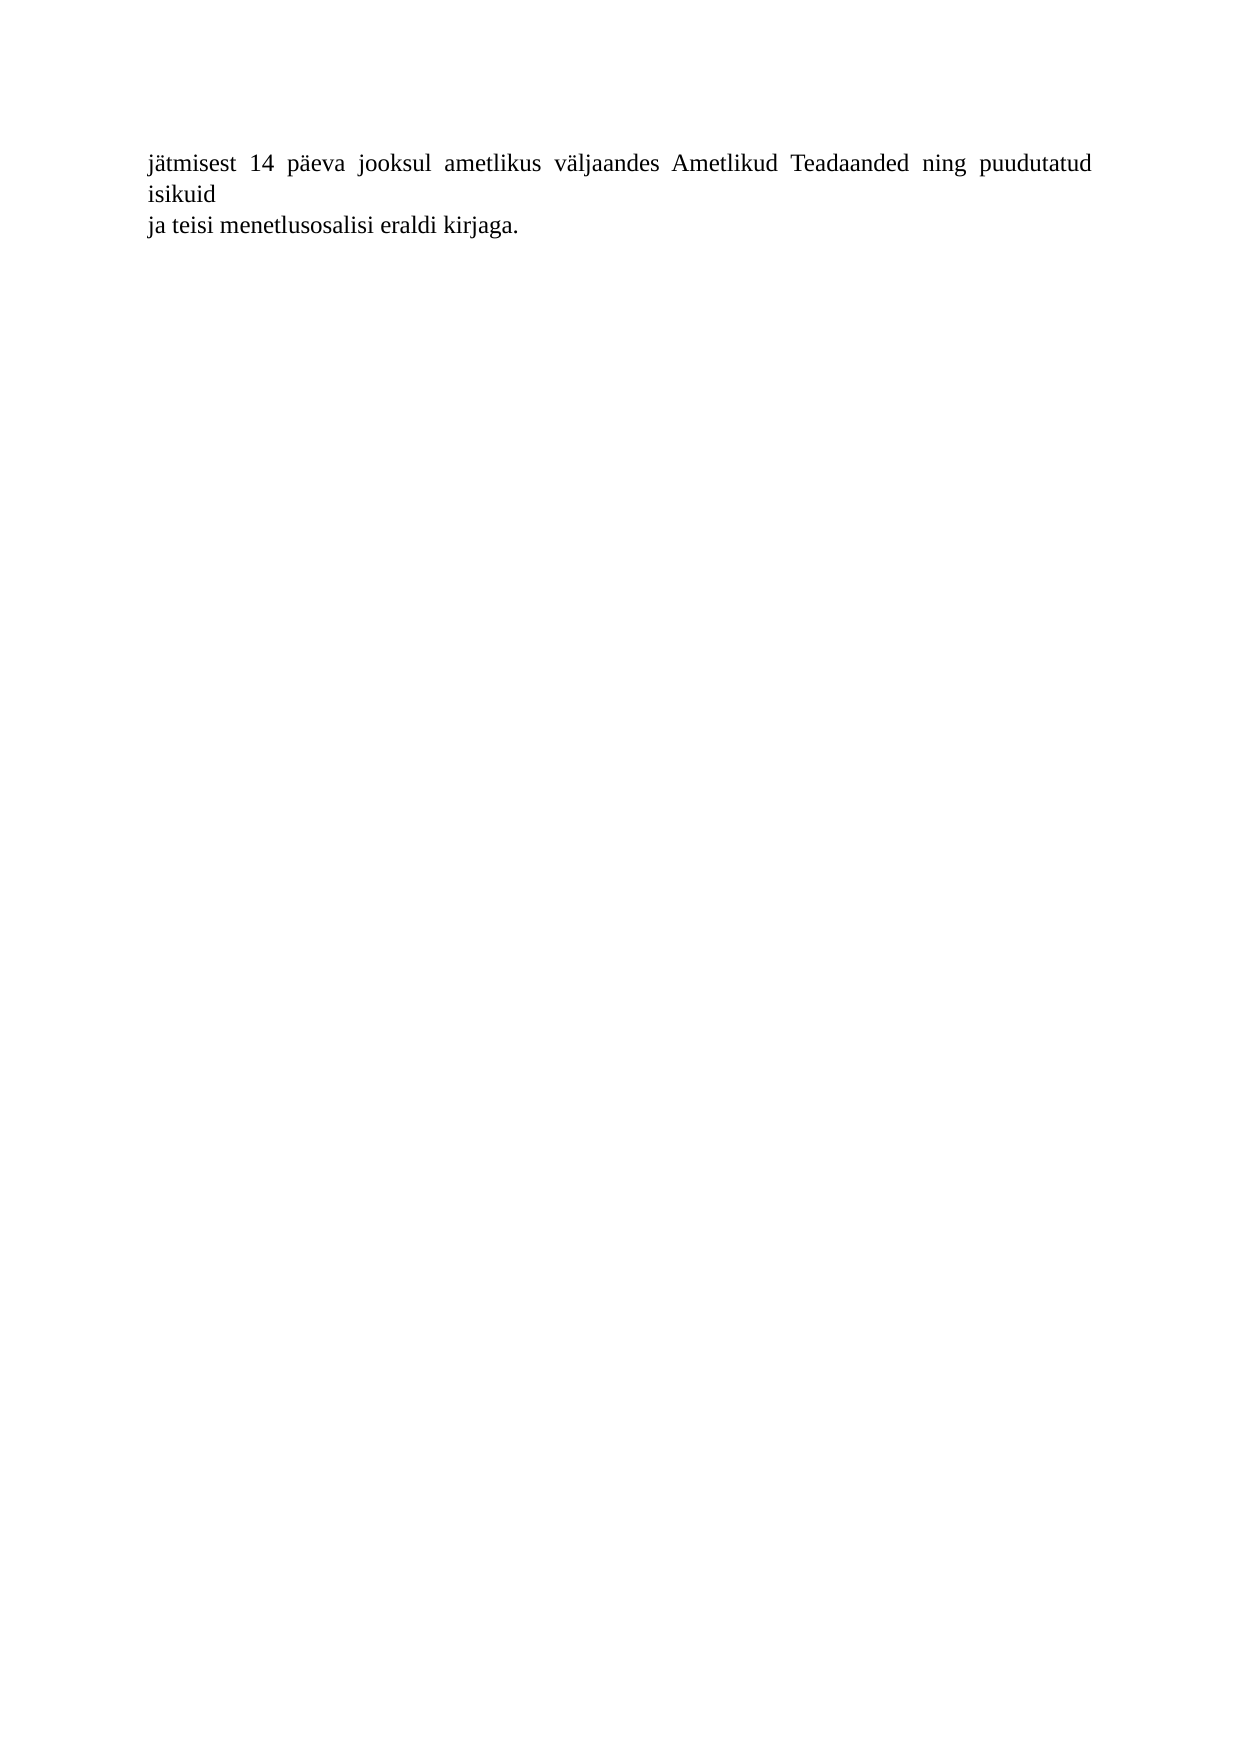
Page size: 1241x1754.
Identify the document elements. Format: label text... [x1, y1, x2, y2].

text jätmisest 14 päeva jooksul ametlikus väljaandes Ametlikud Teadaanded ning puudutatud isikuid [148, 148, 1093, 207]
text ja teisi menetlusosalisi eraldi kirjaga. [148, 210, 1093, 238]
